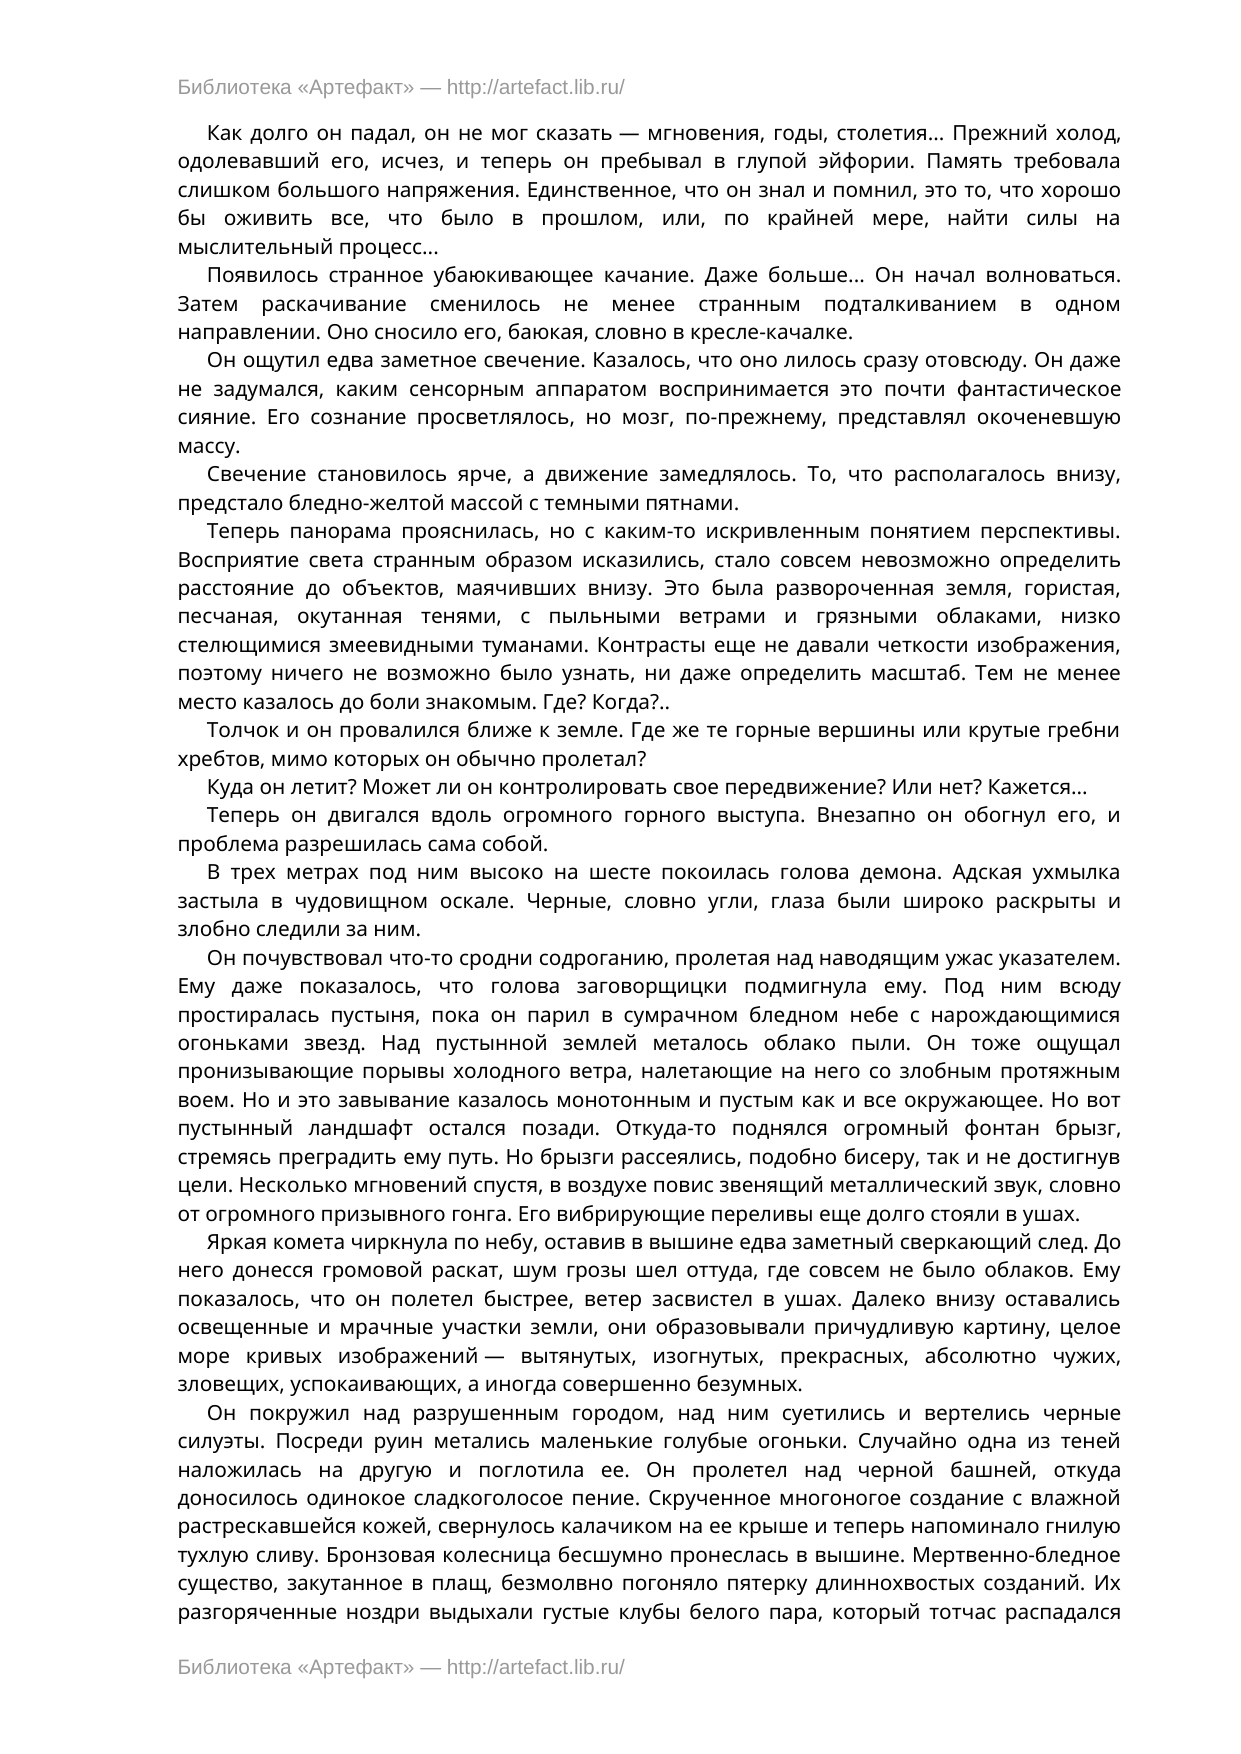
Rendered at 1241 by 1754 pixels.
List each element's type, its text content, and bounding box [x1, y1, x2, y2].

text Появилось странное убаюкивающее качание. Даже больше... Он начал волноваться. Затем раскачивание сменилось не менее странным подталкиванием в одном направлении. Оно сносило его, баюкая, словно в кресле-качалке. [177, 260, 1122, 346]
text Толчок и он провалился ближе к земле. Где же те горные вершины или крутые гребни хребтов, мимо которых он обычно пролетал? [177, 715, 1122, 772]
text Он почувствовал что-то сродни содроганию, пролетая над наводящим ужас указателем. Ему даже показалось, что голова заговорщицки подмигнула ему. Под ним всюду простиралась пустыня, пока он парил в сумрачном бледном небе с нарождающимися огоньками звезд. Над пустынной землей металось облако пыли. Он тоже ощущал пронизывающие порывы холодного ветра, налетающие на него со злобным протяжным воем. Но и это завывание казалось монотонным и пустым как и все окружающее. Но вот пустынный ландшафт остался позади. Откуда-то поднялся огромный фонтан брызг, стремясь преградить ему путь. Но брызги рассеялись, подобно бисеру, так и не достигнув цели. Несколько мгновений спустя, в воздухе повис звенящий металлический звук, словно от огромного призывного гонга. Его вибрирующие переливы еще долго стояли в ушах. [177, 943, 1122, 1227]
text Как долго он падал, он не мог сказать — мгновения, годы, столетия... Прежний холод, одолевавший его, исчез, и теперь он пребывал в глупой эйфории. Память требовала слишком большого напряжения. Единственное, что он знал и помнил, это то, что хорошо бы оживить все, что было в прошлом, или, по крайней мере, найти силы на мыслительный процесс... [177, 118, 1122, 260]
text Теперь он двигался вдоль огромного горного выступа. Внезапно он обогнул его, и проблема разрешилась сама собой. [177, 801, 1122, 857]
text Куда он летит? Может ли он контролировать свое передвижение? Или нет? Кажется... [177, 772, 1122, 801]
text Теперь панорама прояснилась, но с каким-то искривленным понятием перспективы. Восприятие света странным образом исказились, стало совсем невозможно определить расстояние до объектов, маячивших внизу. Это была развороченная земля, гористая, песчаная, окутанная тенями, с пыльными ветрами и грязными облаками, низко стелющимися змеевидными туманами. Контрасты еще не давали четкости изображения, поэтому ничего не возможно было узнать, ни даже определить масштаб. Тем не менее место казалось до боли знакомым. Где? Когда?.. [177, 516, 1122, 715]
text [177, 1398, 1122, 1625]
text Он ощутил едва заметное свечение. Казалось, что оно лилось сразу отовсюду. Он даже не задумался, каким сенсорным аппаратом воспринимается это почти фантастическое сияние. Его сознание просветлялось, но мозг, по-прежнему, представлял окоченевшую массу. [177, 346, 1122, 459]
text В трех метрах под ним высоко на шесте покоилась голова демона. Адская ухмылка застыла в чудовищном оскале. Черные, словно угли, глаза были широко раскрыты и злобно следили за ним. [177, 857, 1122, 943]
text Яркая комета чиркнула по небу, оставив в вышине едва заметный сверкающий след. До него донесся громовой раскат, шум грозы шел оттуда, где совсем не было облаков. Ему показалось, что он полетел быстрее, ветер засвистел в ушах. Далеко внизу оставались освещенные и мрачные участки земли, они образовывали причудливую картину, целое море кривых изображений — вытянутых, изогнутых, прекрасных, абсолютно чужих, зловещих, успокаивающих, а иногда совершенно безумных. [177, 1227, 1122, 1398]
text Свечение становилось ярче, а движение замедлялось. То, что располагалось внизу, предстало бледно-желтой массой с темными пятнами. [177, 459, 1122, 516]
